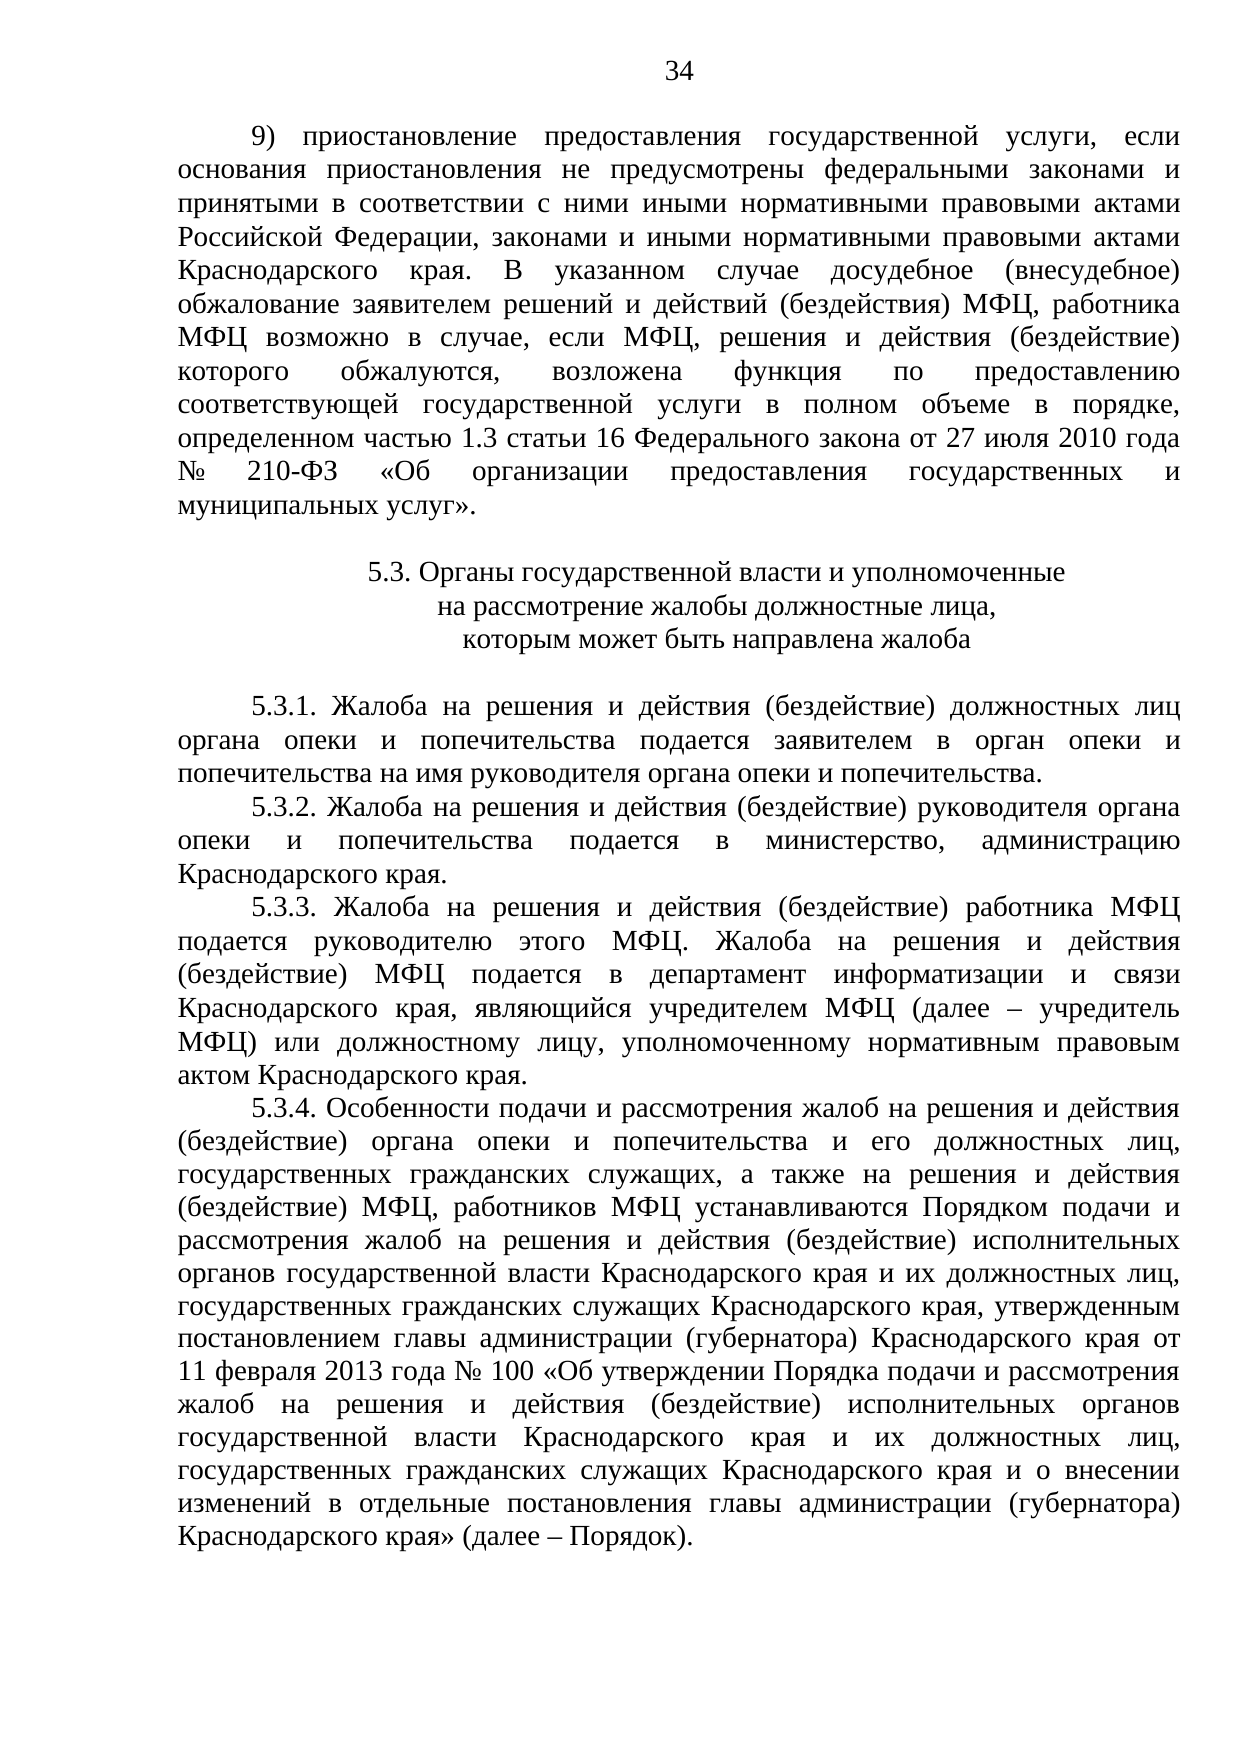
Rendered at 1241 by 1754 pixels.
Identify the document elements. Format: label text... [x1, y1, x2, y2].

text 5.3.2. Жалоба на решения и действия (бездействие) руководителя органа опеки и попечительства подается в министерство, администрацию Краснодарского края. [177, 789, 1181, 889]
text 5.3.1. Жалоба на решения и действия (бездействие) должностных лиц органа опеки и попечительства подается заявителем в орган опеки и попечительства на имя руководителя органа опеки и попечительства. [177, 688, 1181, 789]
text на рассмотрение жалобы должностные лица, [177, 588, 1181, 621]
text 9) приостановление предоставления государственной услуги, если основания приостановления не предусмотрены федеральными законами и принятыми в соответствии с ними иными нормативными правовыми актами Российской Федерации, законами и иными нормативными правовыми актами Краснодарского края. В указанном случае досудебное (внесудебное) обжалование заявителем решений и действий (бездействия) МФЦ, работника МФЦ возможно в случае, если МФЦ, решения и действия (бездействие) которого обжалуются, возложена функция по предоставлению соответствующей государственной услуги в полном объеме в порядке, определенном частью 1.3 статьи 16 Федерального закона от 27 июля 2010 года № 210-ФЗ «Об организации предоставления государственных и муниципальных услуг». [177, 118, 1181, 521]
text 5.3. Органы государственной власти и уполномоченные [177, 554, 1181, 588]
text 5.3.3. Жалоба на решения и действия (бездействие) работника МФЦ подается руководителю этого МФЦ. Жалоба на решения и действия (бездействие) МФЦ подается в департамент информатизации и связи Краснодарского края, являющийся учредителем МФЦ (далее – учредитель МФЦ) или должностному лицу, уполномоченному нормативным правовым актом Краснодарского края. [177, 889, 1181, 1091]
text которым может быть направлена жалоба [177, 621, 1181, 655]
text 5.3.4. Особенности подачи и рассмотрения жалоб на решения и действия (бездействие) органа опеки и попечительства и его должностных лиц, государственных гражданских служащих, а также на решения и действия (бездействие) МФЦ, работников МФЦ устанавливаются Порядком подачи и рассмотрения жалоб на решения и действия (бездействие) исполнительных органов государственной власти Краснодарского края и их должностных лиц, государственных гражданских служащих Краснодарского края, утвержденным постановлением главы администрации (губернатора) Краснодарского края от 11 февраля 2013 года № 100 «Об утверждении Порядка подачи и рассмотрения жалоб на решения и действия (бездействие) исполнительных органов государственной власти Краснодарского края и их должностных лиц, государственных гражданских служащих Краснодарского края и о внесении изменений в отдельные постановления главы администрации (губернатора) Краснодарского края» (далее – Порядок). [177, 1091, 1181, 1552]
